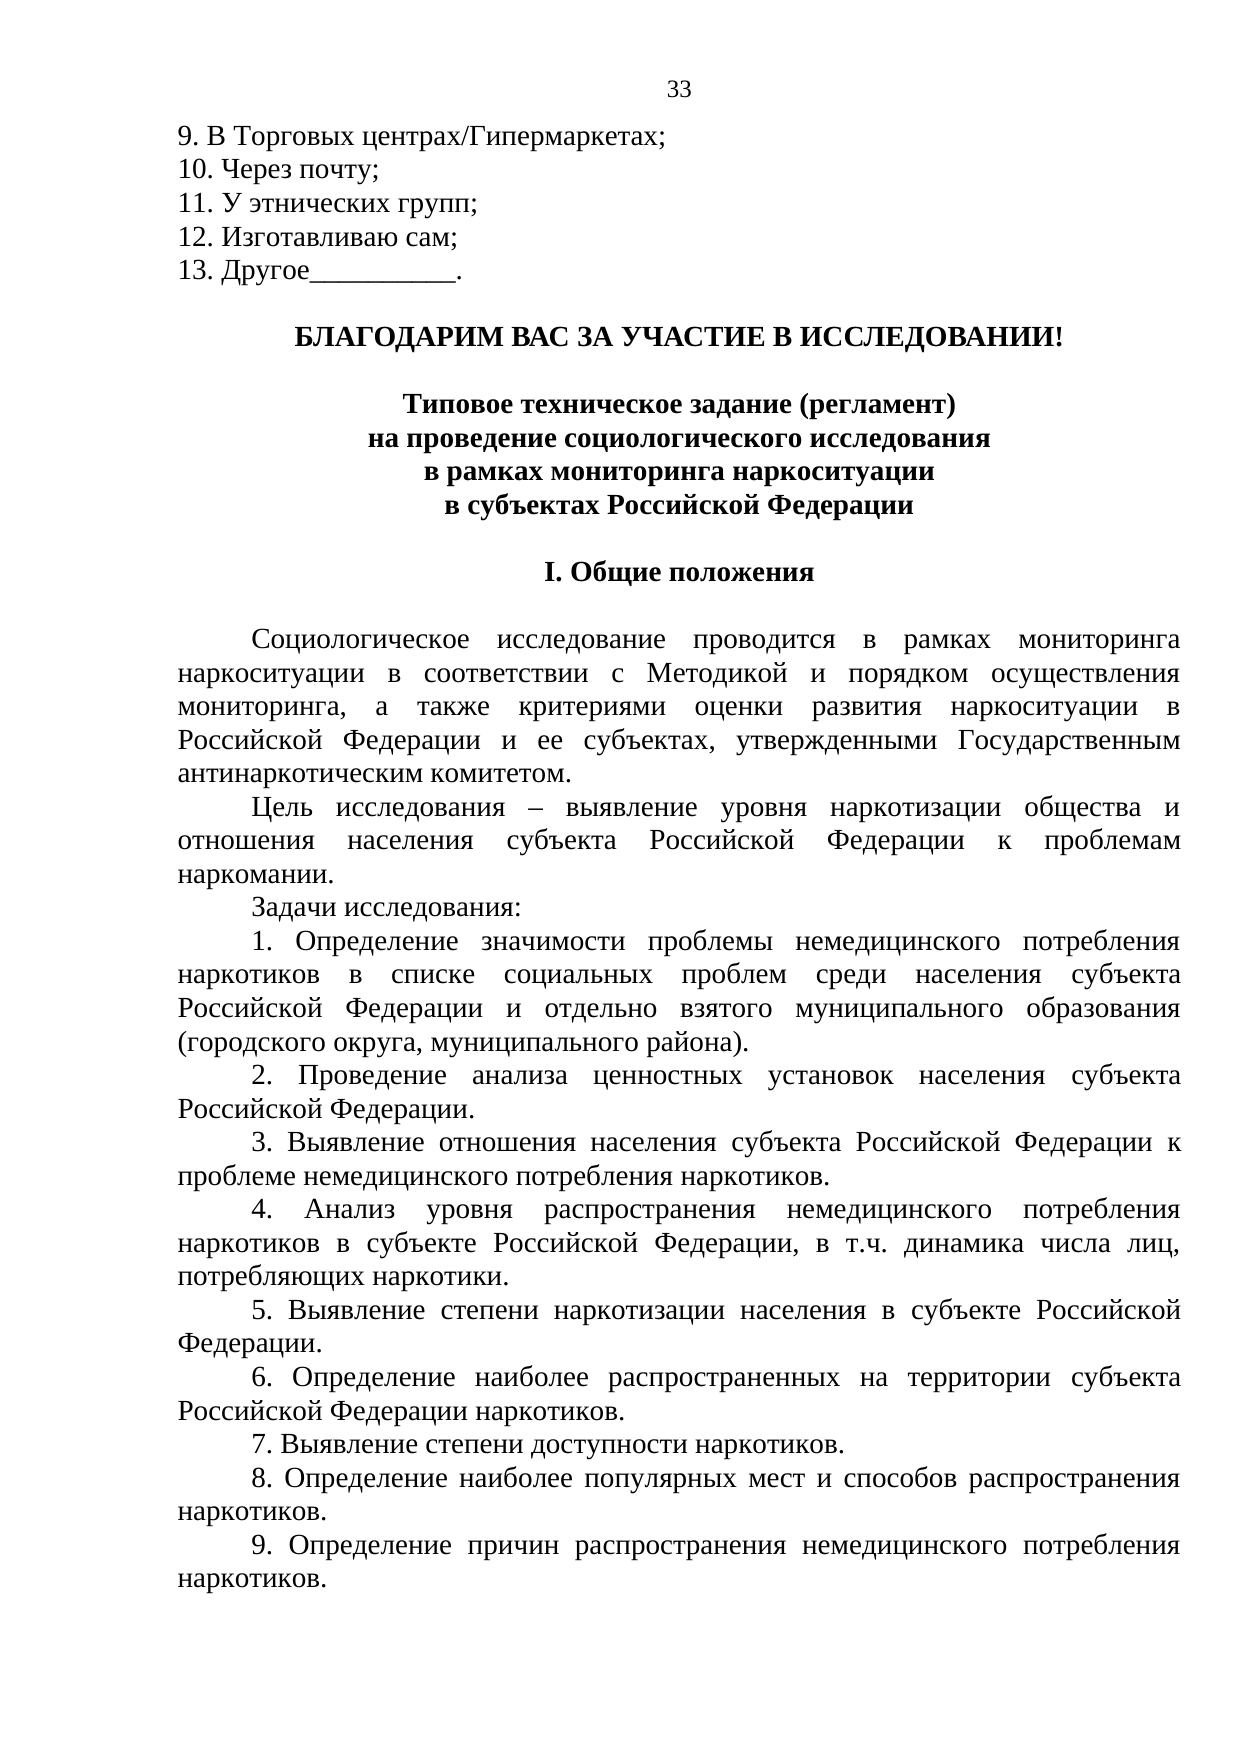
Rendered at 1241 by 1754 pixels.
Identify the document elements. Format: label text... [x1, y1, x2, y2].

text 9. Определение причин распространения немедицинского потребления наркотиков. [177, 1527, 1181, 1594]
text 8. Определение наиболее популярных мест и способов распространения наркотиков. [177, 1460, 1181, 1527]
text 7. Выявление степени доступности наркотиков. [177, 1426, 1181, 1460]
text 10. Через почту; [177, 152, 1181, 185]
text 13. Другое__________. [177, 252, 1181, 286]
text 1. Определение значимости проблемы немедицинского потребления наркотиков в списке социальных проблем среди населения субъекта Российской Федерации и отдельно взятого муниципального образования (городского округа, муниципального района). [177, 923, 1181, 1057]
text Типовое техническое задание (регламент) [177, 386, 1181, 420]
text 6. Определение наиболее распространенных на территории субъекта Российской Федерации наркотиков. [177, 1359, 1181, 1426]
text 11. У этнических групп; [177, 185, 1181, 219]
text в рамках мониторинга наркоситуации [177, 453, 1181, 487]
text 2. Проведение анализа ценностных установок населения субъекта Российской Федерации. [177, 1057, 1181, 1124]
text 9. В Торговых центрах/Гипермаркетах; [177, 118, 1181, 152]
list Общие положения [177, 554, 1181, 588]
text 5. Выявление степени наркотизации населения в субъекте Российской Федерации. [177, 1292, 1181, 1359]
text 3. Выявление отношения населения субъекта Российской Федерации к проблеме немедицинского потребления наркотиков. [177, 1124, 1181, 1191]
text Социологическое исследование проводится в рамках мониторинга наркоситуации в соответствии с Методикой и порядком осуществления мониторинга, а также критериями оценки развития наркоситуации в Российской Федерации и ее субъектах, утвержденными Государственным антинаркотическим комитетом. [177, 621, 1181, 789]
text 12. Изготавливаю сам; [177, 219, 1181, 252]
text Цель исследования – выявление уровня наркотизации общества и отношения населения субъекта Российской Федерации к проблемам наркомании. [177, 789, 1181, 889]
text 4. Анализ уровня распространения немедицинского потребления наркотиков в субъекте Российской Федерации, в т.ч. динамика числа лиц, потребляющих наркотики. [177, 1191, 1181, 1292]
text Задачи исследования: [177, 889, 1181, 923]
text БЛАГОДАРИМ ВАС ЗА УЧАСТИЕ В ИССЛЕДОВАНИИ! [177, 319, 1181, 353]
text на проведение социологического исследования [177, 420, 1181, 453]
text в субъектах Российской Федерации [177, 487, 1181, 521]
